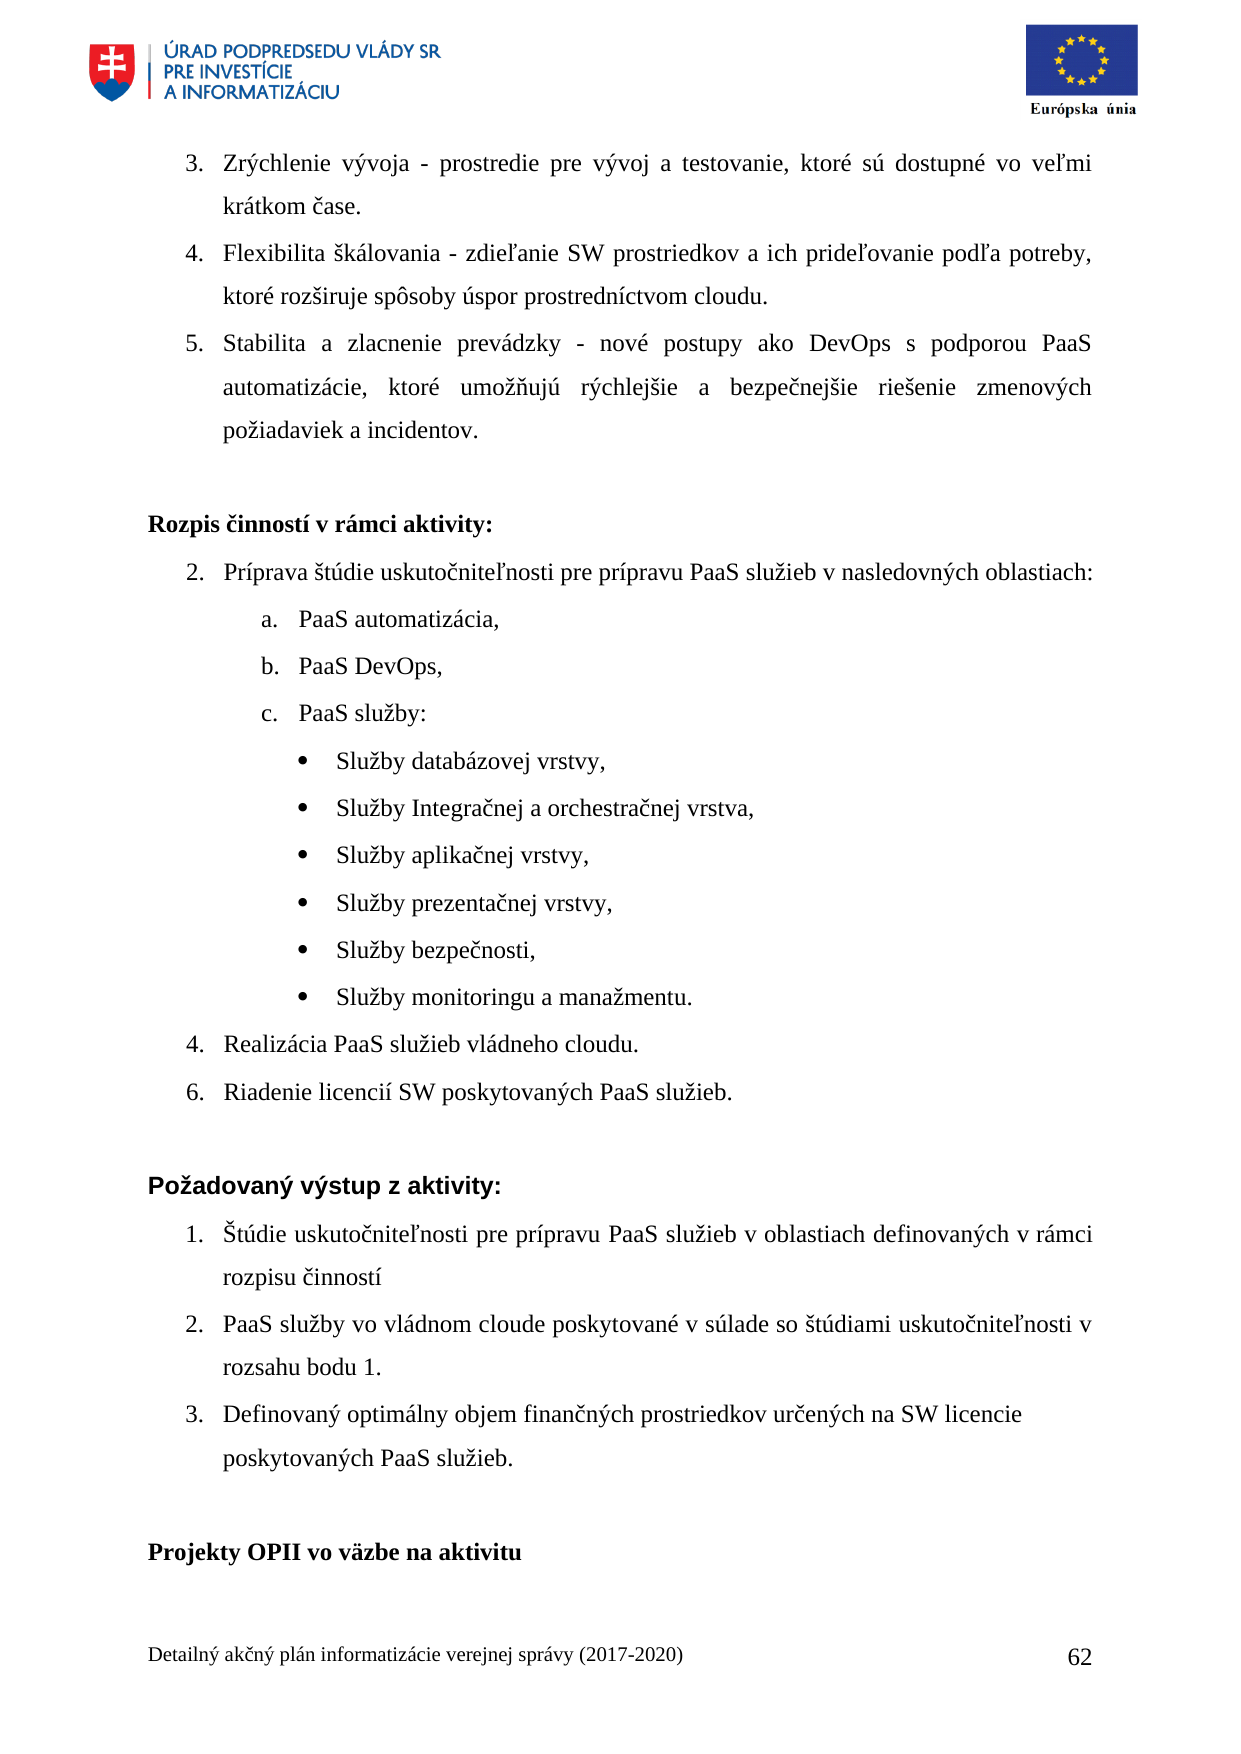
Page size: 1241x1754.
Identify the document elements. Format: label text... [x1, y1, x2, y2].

picture [46, 0, 484, 142]
text Rozpis činností v rámci aktivity: [148, 509, 1093, 538]
table_cell Riadenie licencií SW poskytovaných PaaS služieb. [137, 1073, 1156, 1167]
picture [1020, 19, 1143, 121]
list Štúdie uskutočniteľnosti pre prípravu PaaS služieb v oblastiach definovaných v rámci rozpisu činností [185, 1219, 1093, 1291]
list Stabilita a zlacnenie prevádzky - nové postupy ako DevOps s podporou PaaS automatizácie, ktoré umožňujú rýchlejšie a bezpečnejšie riešenie zmenových požiadaviek a incidentov. [185, 328, 1093, 443]
list Definovaný optimálny objem finančných prostriedkov určených na SW licencie poskytovaných PaaS služieb. [185, 1399, 1093, 1471]
list PaaS služby vo vládnom cloude poskytované v súlade so štúdiami uskutočniteľnosti v rozsahu bodu 1. [185, 1309, 1093, 1381]
list Zrýchlenie vývoja - prostredie pre vývoj a testovanie, ktoré sú dostupné vo veľmi krátkom čase. [185, 148, 1093, 219]
table_cell Požadovaný výstup z aktivity: [136, 1167, 1141, 1214]
list Flexibilita škálovania - zdieľanie SW prostriedkov a ich prideľovanie podľa potreby, ktoré rozširuje spôsoby úspor prostredníctvom cloudu. [185, 238, 1093, 310]
text Projekty OPII vo väzbe na aktivitu [148, 1537, 1093, 1566]
table_cell Realizácia PaaS služieb vládneho cloudu. [137, 1025, 1156, 1072]
table_header Príprava štúdie uskutočniteľnosti pre prípravu PaaS služieb v nasledovných oblastiach: PaaS automatizácia, PaaS DevOps, PaaS služby: Služby databázovej vrstvy, Služby Integračnej a orchestračnej vrstva, Služby aplikačnej vrstvy, Služby prezentačnej vrstvy, Služby bezpečnosti, Služby monitoringu a manažmentu. [137, 553, 1181, 1025]
